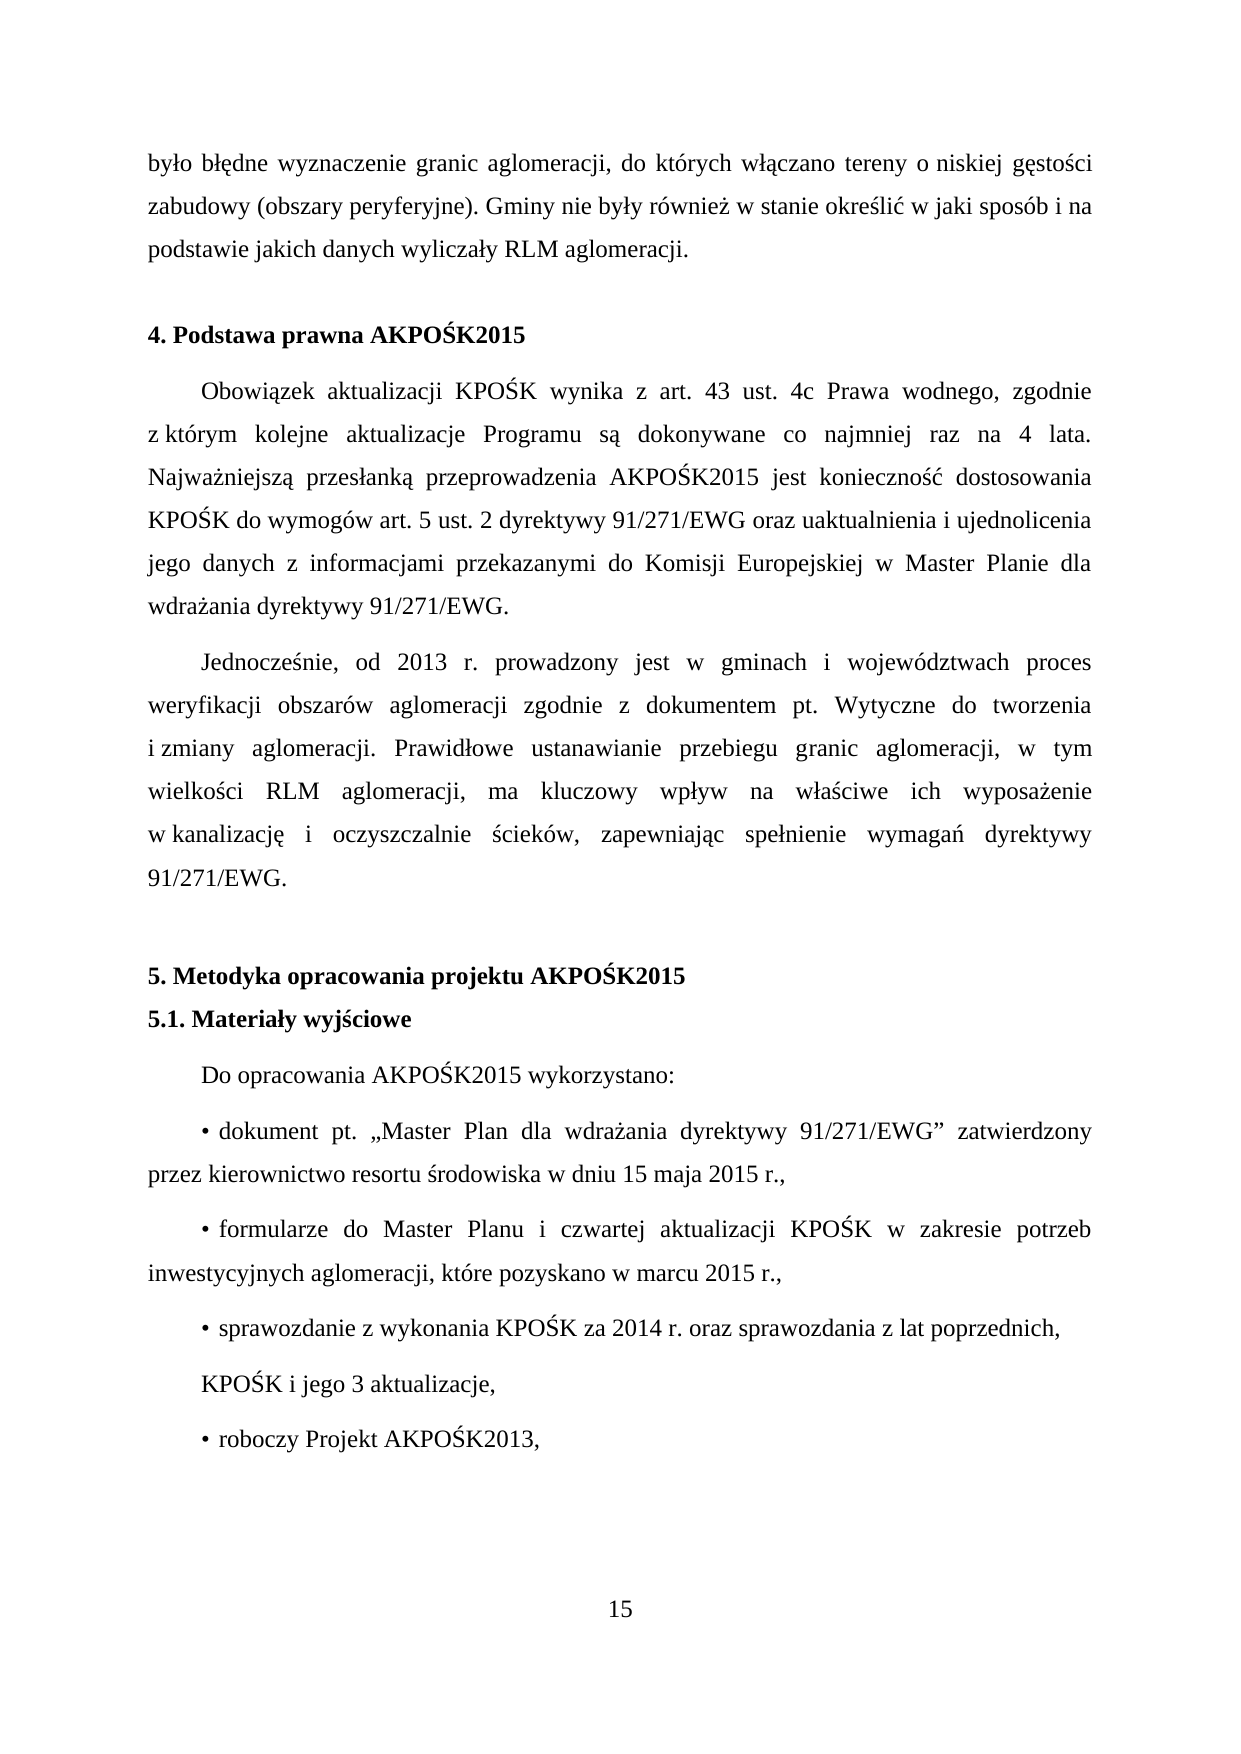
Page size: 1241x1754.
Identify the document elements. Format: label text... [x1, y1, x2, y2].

text • formularze do Master Planu i czwartej aktualizacji KPOŚK w zakresie potrzeb inwestycyjnych aglomeracji, które pozyskano w marcu 2015 r., [148, 1214, 1093, 1286]
text 4. Podstawa prawna AKPOŚK2015 [148, 320, 1093, 349]
text • roboczy Projekt AKPOŚK2013, [148, 1424, 1093, 1453]
text Obowiązek aktualizacji KPOŚK wynika z art. 43 ust. 4c Prawa wodnego, zgodnie z którym kolejne aktualizacje Programu są dokonywane co najmniej raz na 4 lata. Najważniejszą przesłanką przeprowadzenia AKPOŚK2015 jest konieczność dostosowania KPOŚK do wymogów art. 5 ust. 2 dyrektywy 91/271/EWG oraz uaktualnienia i ujednolicenia jego danych z informacjami przekazanymi do Komisji Europejskiej w Master Planie dla wdrażania dyrektywy 91/271/EWG. [148, 376, 1093, 620]
text KPOŚK i jego 3 aktualizacje, [148, 1369, 1093, 1398]
text 5. Metodyka opracowania projektu AKPOŚK2015 [148, 961, 1093, 990]
text Do opracowania AKPOŚK2015 wykorzystano: [148, 1060, 1093, 1089]
text 5.1. Materiały wyjściowe [148, 1004, 1093, 1033]
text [148, 148, 1093, 263]
text • sprawozdanie z wykonania KPOŚK za 2014 r. oraz sprawozdania z lat poprzednich, [148, 1313, 1093, 1342]
text • dokument pt. „Master Plan dla wdrażania dyrektywy 91/271/EWG” zatwierdzony przez kierownictwo resortu środowiska w dniu 15 maja 2015 r., [148, 1116, 1093, 1188]
text Jednocześnie, od 2013 r. prowadzony jest w gminach i województwach proces weryfikacji obszarów aglomeracji zgodnie z dokumentem pt. Wytyczne do tworzenia i zmiany aglomeracji. Prawidłowe ustanawianie przebiegu granic aglomeracji, w tym wielkości RLM aglomeracji, ma kluczowy wpływ na właściwe ich wyposażenie w kanalizację i oczyszczalnie ścieków, zapewniając spełnienie wymagań dyrektywy 91/271/EWG. [148, 647, 1093, 891]
